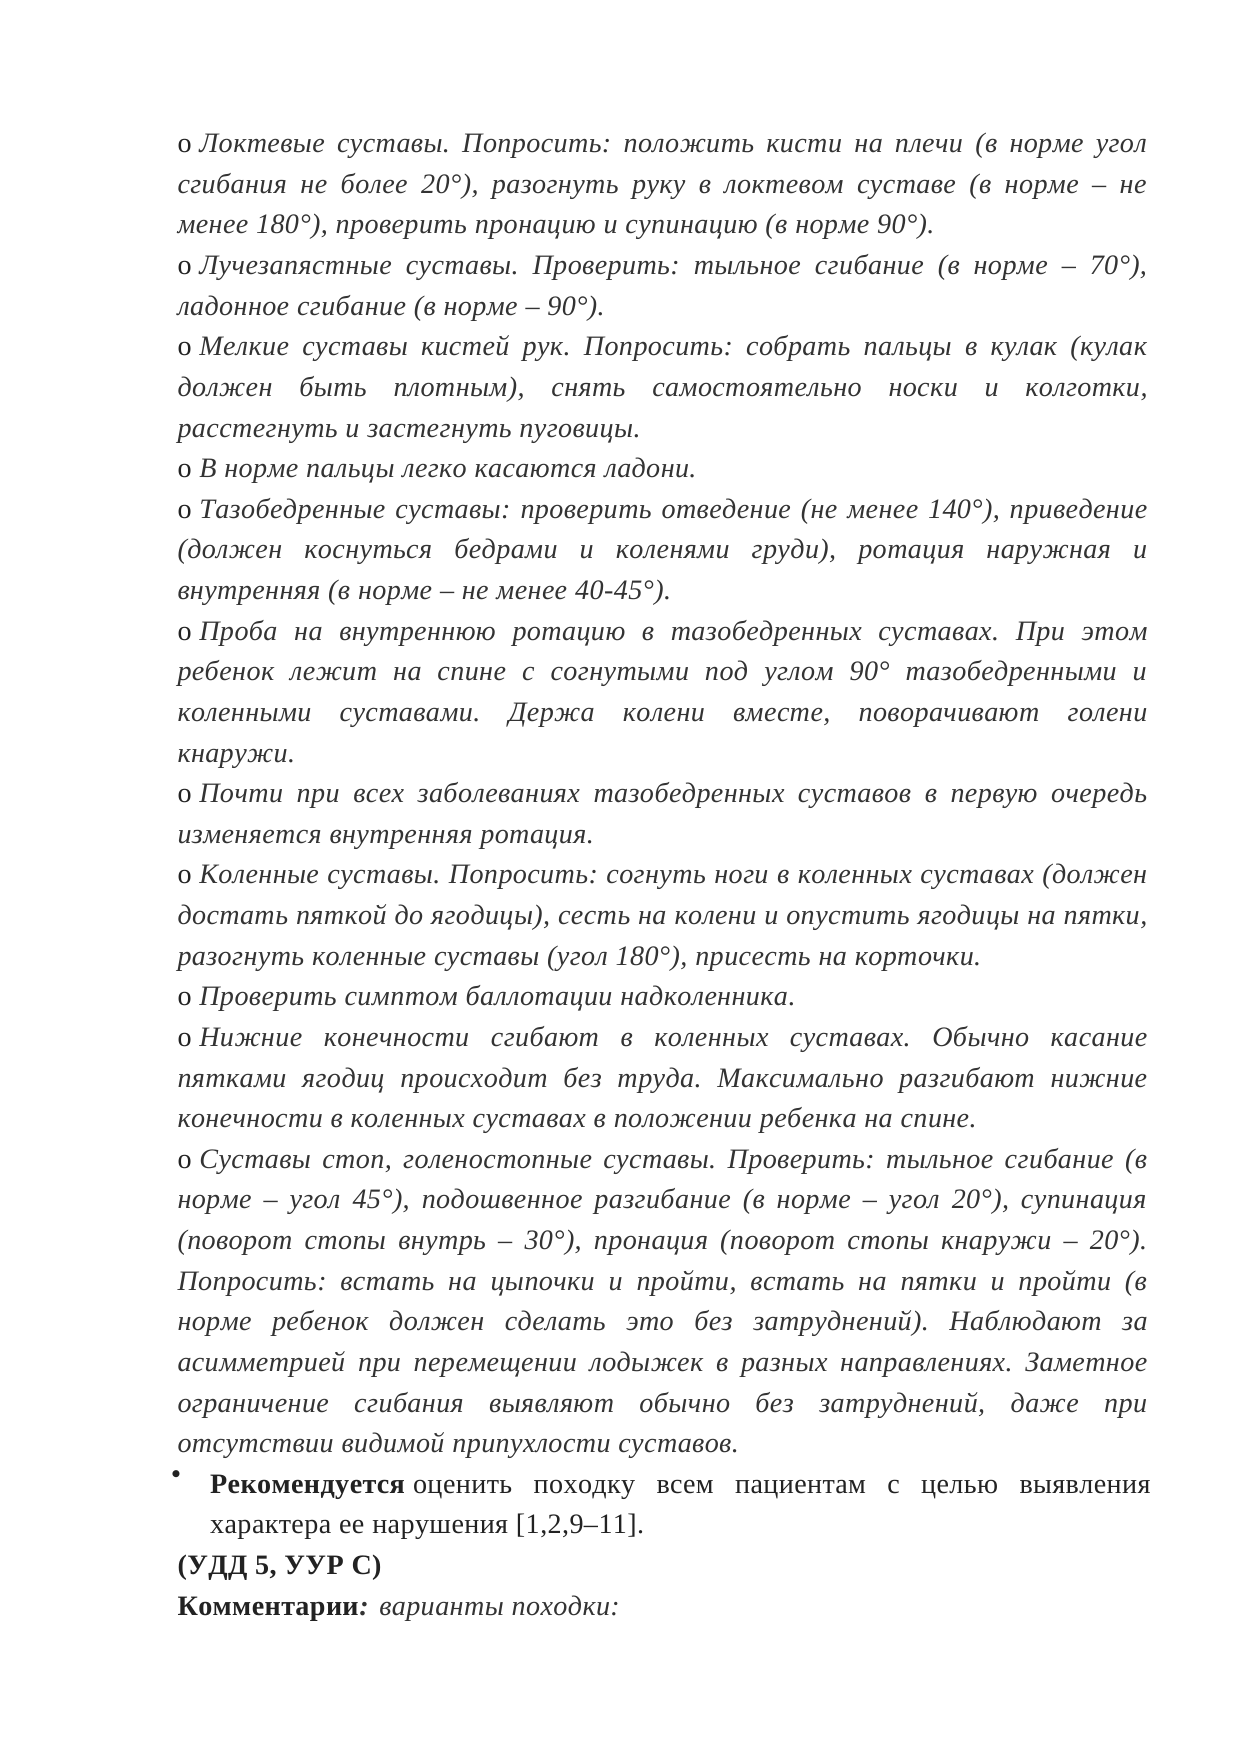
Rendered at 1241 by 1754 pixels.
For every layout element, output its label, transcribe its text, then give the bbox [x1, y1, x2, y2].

text o В норме пальцы легко касаются ладони. [177, 443, 1152, 484]
text o Почти при всех заболеваниях тазобедренных суставов в первую очередь изменяется внутренняя ротация. [177, 768, 1152, 849]
text o Нижние конечности сгибают в коленных суставах. Обычно касание пятками ягодиц происходит без труда. Максимально разгибают нижние конечности в коленных суставах в положении ребенка на спине. [177, 1012, 1152, 1134]
text o Проверить симптом баллотации надколенника. [177, 971, 1152, 1012]
list Рекомендуется оценить походку всем пациентам с целью выявления характера ее нарушения [1,2,9–11]. [172, 1459, 1152, 1540]
text o Тазобедренные суставы: проверить отведение (не менее 140°), приведение (должен коснуться бедрами и коленями груди), ротация наружная и внутренняя (в норме – не менее 40-45°). [177, 484, 1152, 606]
text o Коленные суставы. Попросить: согнуть ноги в коленных суставах (должен достать пяткой до ягодицы), сесть на колени и опустить ягодицы на пятки, разогнуть коленные суставы (угол 180°), присесть на корточки. [177, 849, 1152, 971]
text o Лучезапястные суставы. Проверить: тыльное сгибание (в норме – 70°), ладонное сгибание (в норме – 90°). [177, 240, 1152, 321]
text o Проба на внутреннюю ротацию в тазобедренных суставах. При этом ребенок лежит на спине с согнутыми под углом 90° тазобедренными и коленными суставами. Держа колени вместе, поворачивают голени кнаружи. [177, 606, 1152, 768]
text o Мелкие суставы кистей рук. Попросить: собрать пальцы в кулак (кулак должен быть плотным), снять самостоятельно носки и колготки, расстегнуть и застегнуть пуговицы. [177, 321, 1152, 443]
text Комментарии: варианты походки: [177, 1581, 1152, 1621]
text o Суставы стоп, голеностопные суставы. Проверить: тыльное сгибание (в норме – угол 45°), подошвенное разгибание (в норме – угол 20°), супинация (поворот стопы внутрь – 30°), пронация (поворот стопы кнаружи – 20°). Попросить: встать на цыпочки и пройти, встать на пятки и пройти (в норме ребенок должен сделать это без затруднений). Наблюдают за асимметрией при перемещении лодыжек в разных направлениях. Заметное ограничение сгибания выявляют обычно без затруднений, даже при отсутствии видимой припухлости суставов. [177, 1134, 1152, 1459]
text (УДД 5, УУР С) [177, 1540, 1152, 1581]
text o Локтевые суставы. Попросить: положить кисти на плечи (в норме угол сгибания не более 20°), разогнуть руку в локтевом суставе (в норме – не менее 180°), проверить пронацию и супинацию (в норме 90°). [177, 118, 1152, 240]
